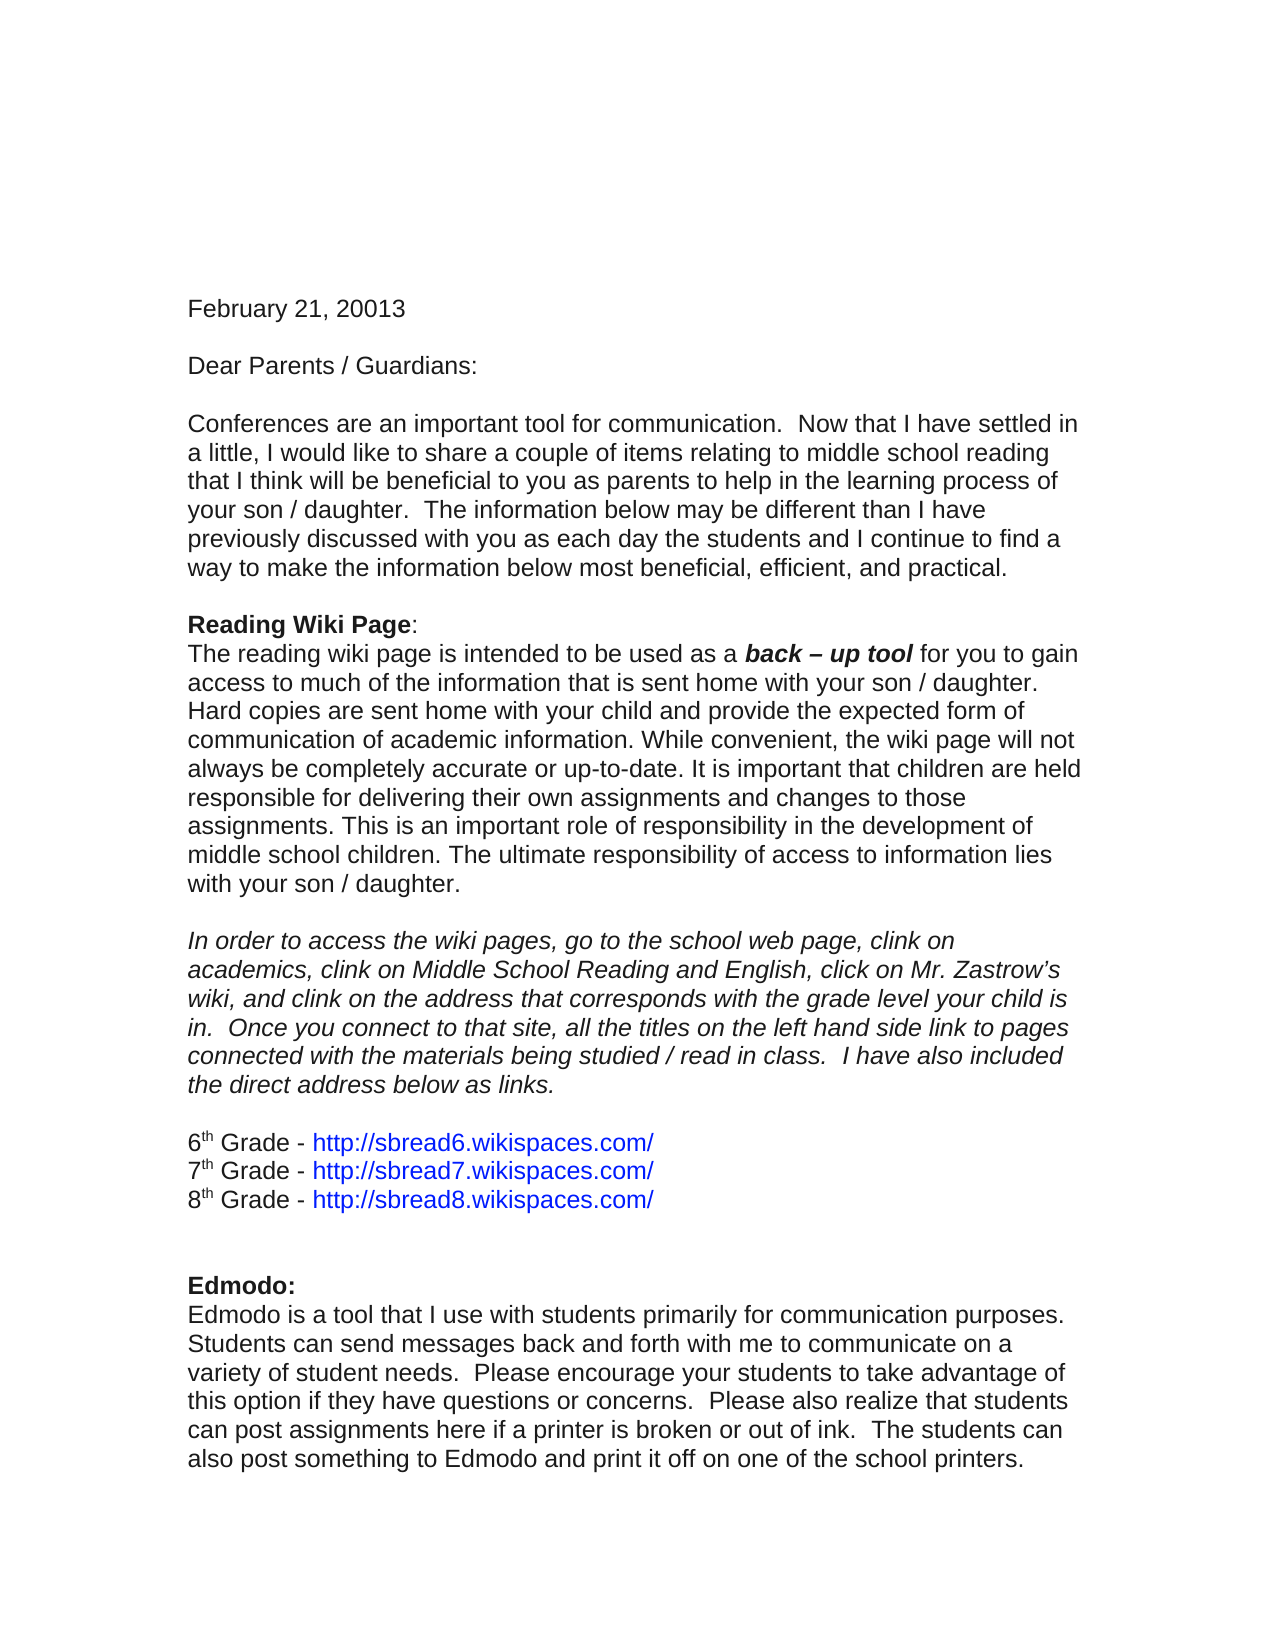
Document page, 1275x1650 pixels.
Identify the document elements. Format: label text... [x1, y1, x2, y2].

text February 21, 20013 [187, 294, 1087, 322]
text Dear Parents / Guardians: [187, 351, 1087, 380]
text Edmodo: [187, 1271, 1087, 1300]
text In order to access the wiki pages, go to the school web page, clink on academics, clink on Middle School Reading and English, click on Mr. Zastrow’s wiki, and clink on the address that corresponds with the grade level your child is in. Once you connect to that site, all the titles on the left hand side link to pages connected with the materials being studied / read in class. I have also included the direct address below as links. [187, 926, 1087, 1099]
text Reading Wiki Page: [187, 610, 1087, 639]
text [187, 1300, 1087, 1472]
text The reading wiki page is intended to be used as a back – up tool for you to gain access to much of the information that is sent home with your son / daughter. Hard copies are sent home with your child and provide the expected form of communication of academic information. While convenient, the wiki page will not always be completely accurate or up-to-date. It is important that children are held responsible for delivering their own assignments and changes to those assignments. This is an important role of responsibility in the development of middle school children. The ultimate responsibility of access to information lies with your son / daughter. [187, 639, 1087, 897]
text 7th Grade - http://sbread7.wikispaces.com/ [187, 1156, 1087, 1185]
text Conferences are an important tool for communication. Now that I have settled in a little, I would like to share a couple of items relating to middle school reading that I think will be beneficial to you as parents to help in the learning process of your son / daughter. The information below may be different than I have previously discussed with you as each day the students and I continue to find a way to make the information below most beneficial, efficient, and practical. [187, 409, 1087, 581]
text 6th Grade - http://sbread6.wikispaces.com/ [187, 1127, 1087, 1156]
text 8th Grade - http://sbread8.wikispaces.com/ [187, 1185, 1087, 1214]
